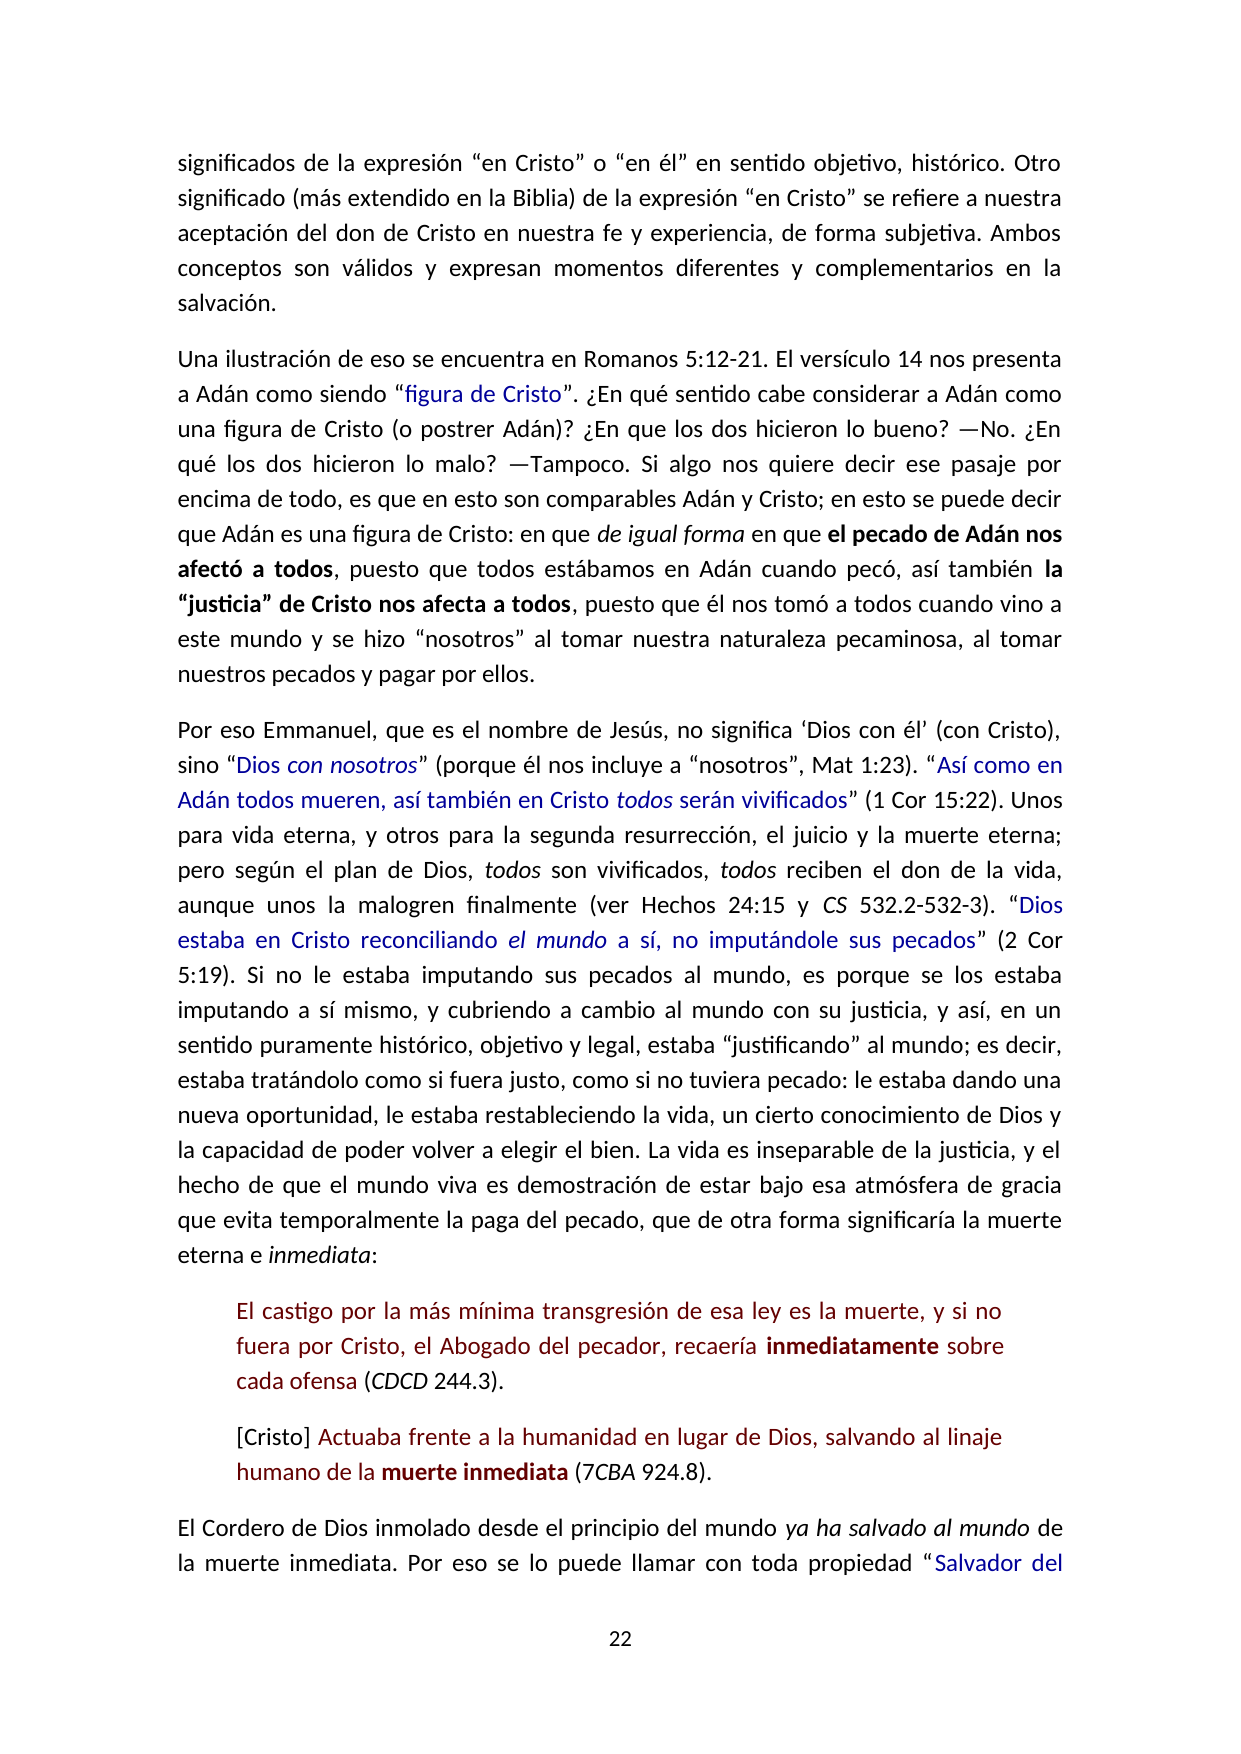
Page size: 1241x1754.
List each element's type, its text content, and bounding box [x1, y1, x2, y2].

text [177, 148, 1063, 318]
text Por eso Emmanuel, que es el nombre de Jesús, no significa ‘Dios con él’ (con Cristo), sino “Dios con nosotros” (porque él nos incluye a “nosotros”, Mat 1:23). “Así como en Adán todos mueren, así también en Cristo todos serán vivificados” (1 Cor 15:22). Unos para vida eterna, y otros para la segunda resurrección, el juicio y la muerte eterna; pero según el plan de Dios, todos son vivificados, todos reciben el don de la vida, aunque unos la malogren finalmente (ver Hechos 24:15 y CS 532.2-532-3). “Dios estaba en Cristo reconciliando el mundo a sí, no imputándole sus pecados” (2 Cor 5:19). Si no le estaba imputando sus pecados al mundo, es porque se los estaba imputando a sí mismo, y cubriendo a cambio al mundo con su justicia, y así, en un sentido puramente histórico, objetivo y legal, estaba “justificando” al mundo; es decir, estaba tratándolo como si fuera justo, como si no tuviera pecado: le estaba dando una nueva oportunidad, le estaba restableciendo la vida, un cierto conocimiento de Dios y la capacidad de poder volver a elegir el bien. La vida es inseparable de la justicia, y el hecho de que el mundo viva es demostración de estar bajo esa atmósfera de gracia que evita temporalmente la paga del pecado, que de otra forma significaría la muerte eterna e inmediata: [177, 714, 1063, 1270]
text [177, 1512, 1063, 1577]
text [Cristo] Actuaba frente a la humanidad en lugar de Dios, salvando al linaje humano de la muerte inmediata (7CBA 924.8). [236, 1421, 1004, 1486]
text El castigo por la más mínima transgresión de esa ley es la muerte, y si no fuera por Cristo, el Abogado del pecador, recaería inmediatamente sobre cada ofensa (CDCD 244.3). [236, 1295, 1004, 1396]
text Una ilustración de eso se encuentra en Romanos 5:12-21. El versículo 14 nos presenta a Adán como siendo “figura de Cristo”. ¿En qué sentido cabe considerar a Adán como una figura de Cristo (o postrer Adán)? ¿En que los dos hicieron lo bueno? —No. ¿En qué los dos hicieron lo malo? —Tampoco. Si algo nos quiere decir ese pasaje por encima de todo, es que en esto son comparables Adán y Cristo; en esto se puede decir que Adán es una figura de Cristo: en que de igual forma en que el pecado de Adán nos afectó a todos, puesto que todos estábamos en Adán cuando pecó, así también la “justicia” de Cristo nos afecta a todos, puesto que él nos tomó a todos cuando vino a este mundo y se hizo “nosotros” al tomar nuestra naturaleza pecaminosa, al tomar nuestros pecados y pagar por ellos. [177, 343, 1063, 689]
